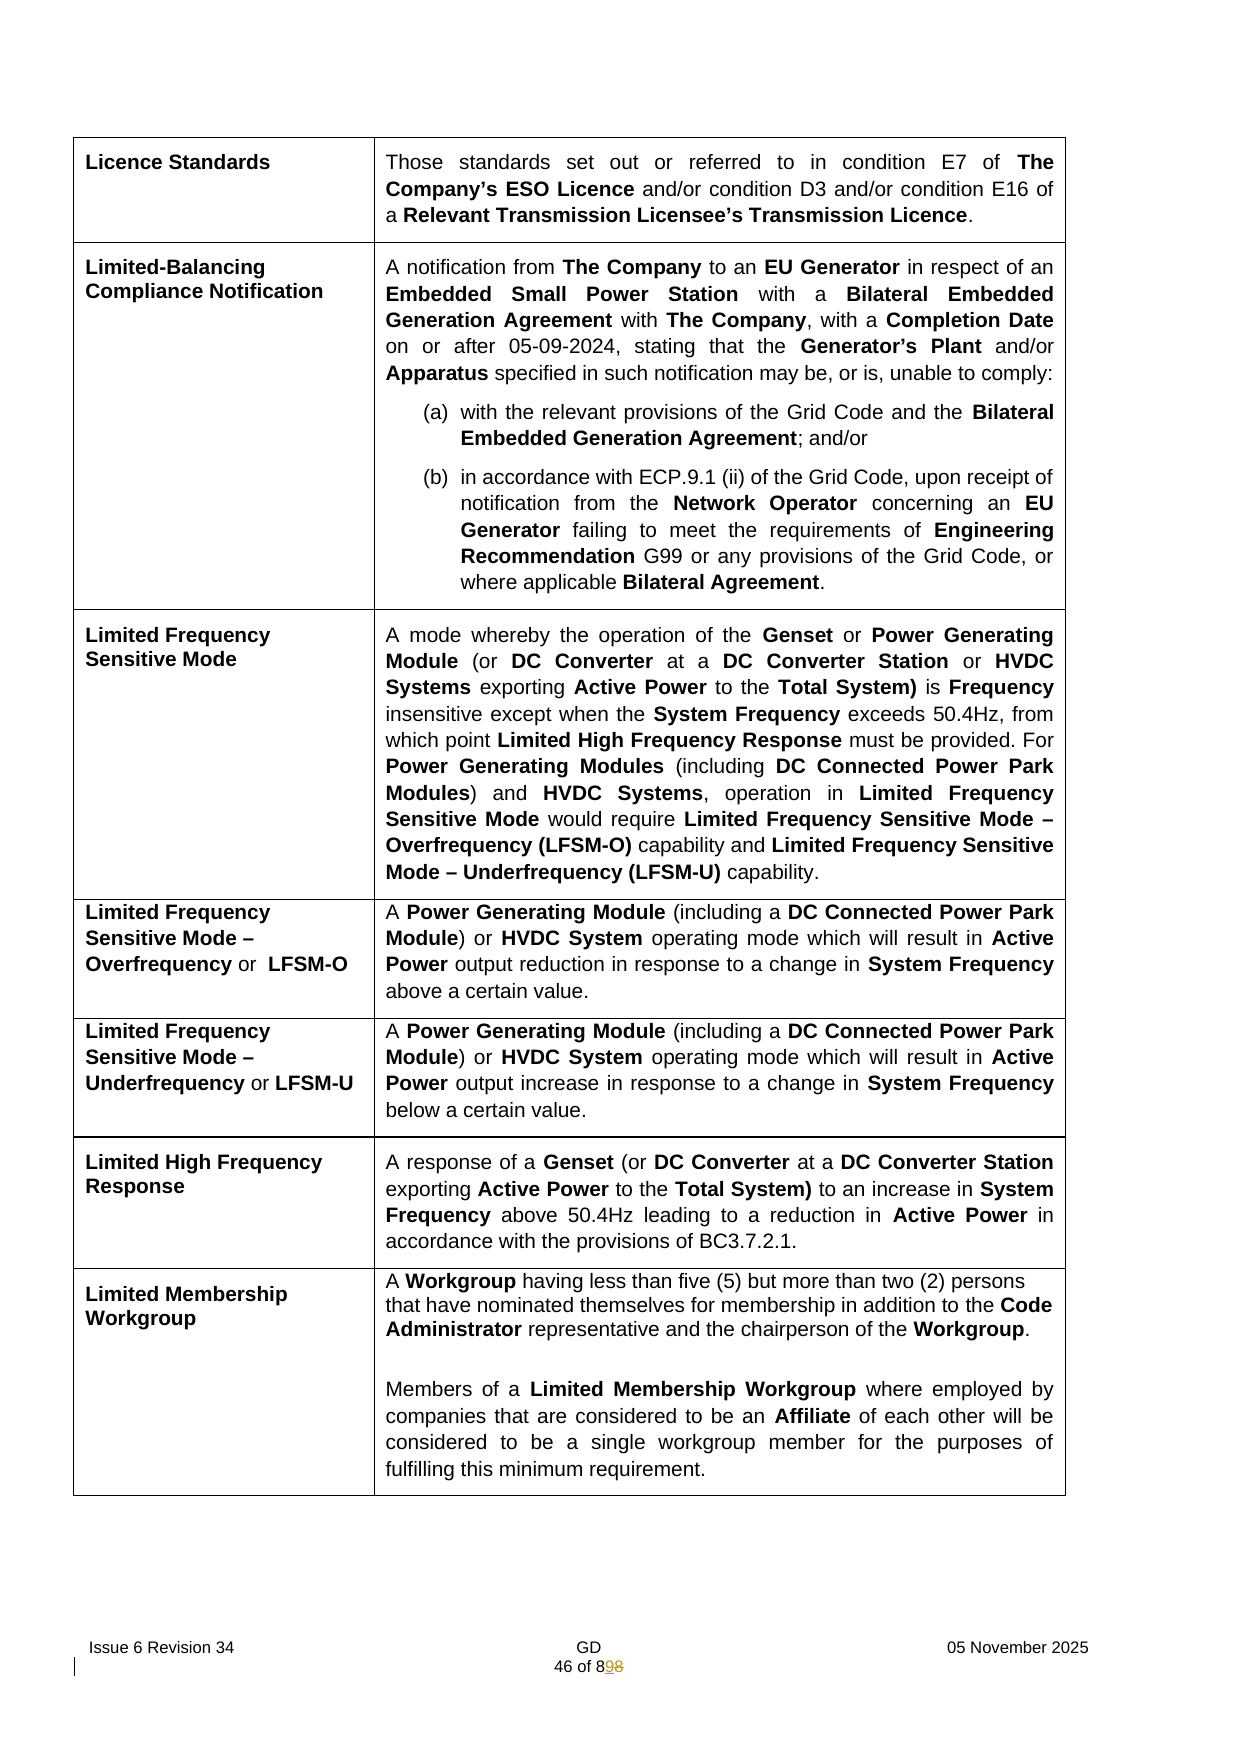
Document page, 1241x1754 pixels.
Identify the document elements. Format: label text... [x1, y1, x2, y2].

table_cell Limited Frequency Sensitive Mode [74, 610, 374, 898]
table_cell A Power Generating Module (including a DC Connected Power Park Module) or HVDC System operating mode which will result in Active Power output increase in response to a change in System Frequency below a certain value. [375, 1019, 1065, 1136]
table_cell Licence Standards [74, 138, 374, 242]
table_cell Those standards set out or referred to in condition E7 of The Company’s ESO Licence and/or condition D3 and/or condition E16 of a Relevant Transmission Licensee’s Transmission Licence. [375, 138, 1065, 242]
table_cell A Power Generating Module (including a DC Connected Power Park Module) or HVDC System operating mode which will result in Active Power output reduction in response to a change in System Frequency above a certain value. [375, 900, 1065, 1017]
table_cell A response of a Genset (or DC Converter at a DC Converter Station exporting Active Power to the Total System) to an increase in System Frequency above 50.4Hz leading to a reduction in Active Power in accordance with the provisions of BC3.7.2.1. [375, 1138, 1065, 1268]
table_cell Limited Frequency Sensitive Mode – Overfrequency or LFSM-O [74, 900, 374, 1017]
table_cell Limited High Frequency Response [74, 1138, 374, 1268]
table_cell A notification from The Company to an EU Generator in respect of an Embedded Small Power Station with a Bilateral Embedded Generation Agreement with The Company, with a Completion Date on or after 05-09-2024, stating that the Generator’s Plant and/or Apparatus specified in such notification may be, or is, unable to comply: with the relevant provisions of the Grid Code and the Bilateral Embedded Generation Agreement; and/or in accordance with ECP.9.1 (ii) of the Grid Code, upon receipt of notification from the Network Operator concerning an EU Generator failing to meet the requirements of Engineering Recommendation G99 or any provisions of the Grid Code, or where applicable Bilateral Agreement. [375, 243, 1065, 609]
table_cell Limited Membership Workgroup [74, 1269, 374, 1495]
table_cell Limited Frequency Sensitive Mode – Underfrequency or LFSM-U [74, 1019, 374, 1136]
table_cell A Workgroup having less than five (5) but more than two (2) persons that have nominated themselves for membership in addition to the Code Administrator representative and the chairperson of the Workgroup. Members of a Limited Membership Workgroup where employed by companies that are considered to be an Affiliate of each other will be considered to be a single workgroup member for the purposes of fulfilling this minimum requirement. [375, 1269, 1065, 1495]
table_cell A mode whereby the operation of the Genset or Power Generating Module (or DC Converter at a DC Converter Station or HVDC Systems exporting Active Power to the Total System) is Frequency insensitive except when the System Frequency exceeds 50.4Hz, from which point Limited High Frequency Response must be provided. For Power Generating Modules (including DC Connected Power Park Modules) and HVDC Systems, operation in Limited Frequency Sensitive Mode would require Limited Frequency Sensitive Mode – Overfrequency (LFSM-O) capability and Limited Frequency Sensitive Mode – Underfrequency (LFSM-U) capability. [375, 610, 1065, 898]
table_cell Limited-Balancing Compliance Notification [74, 243, 374, 609]
